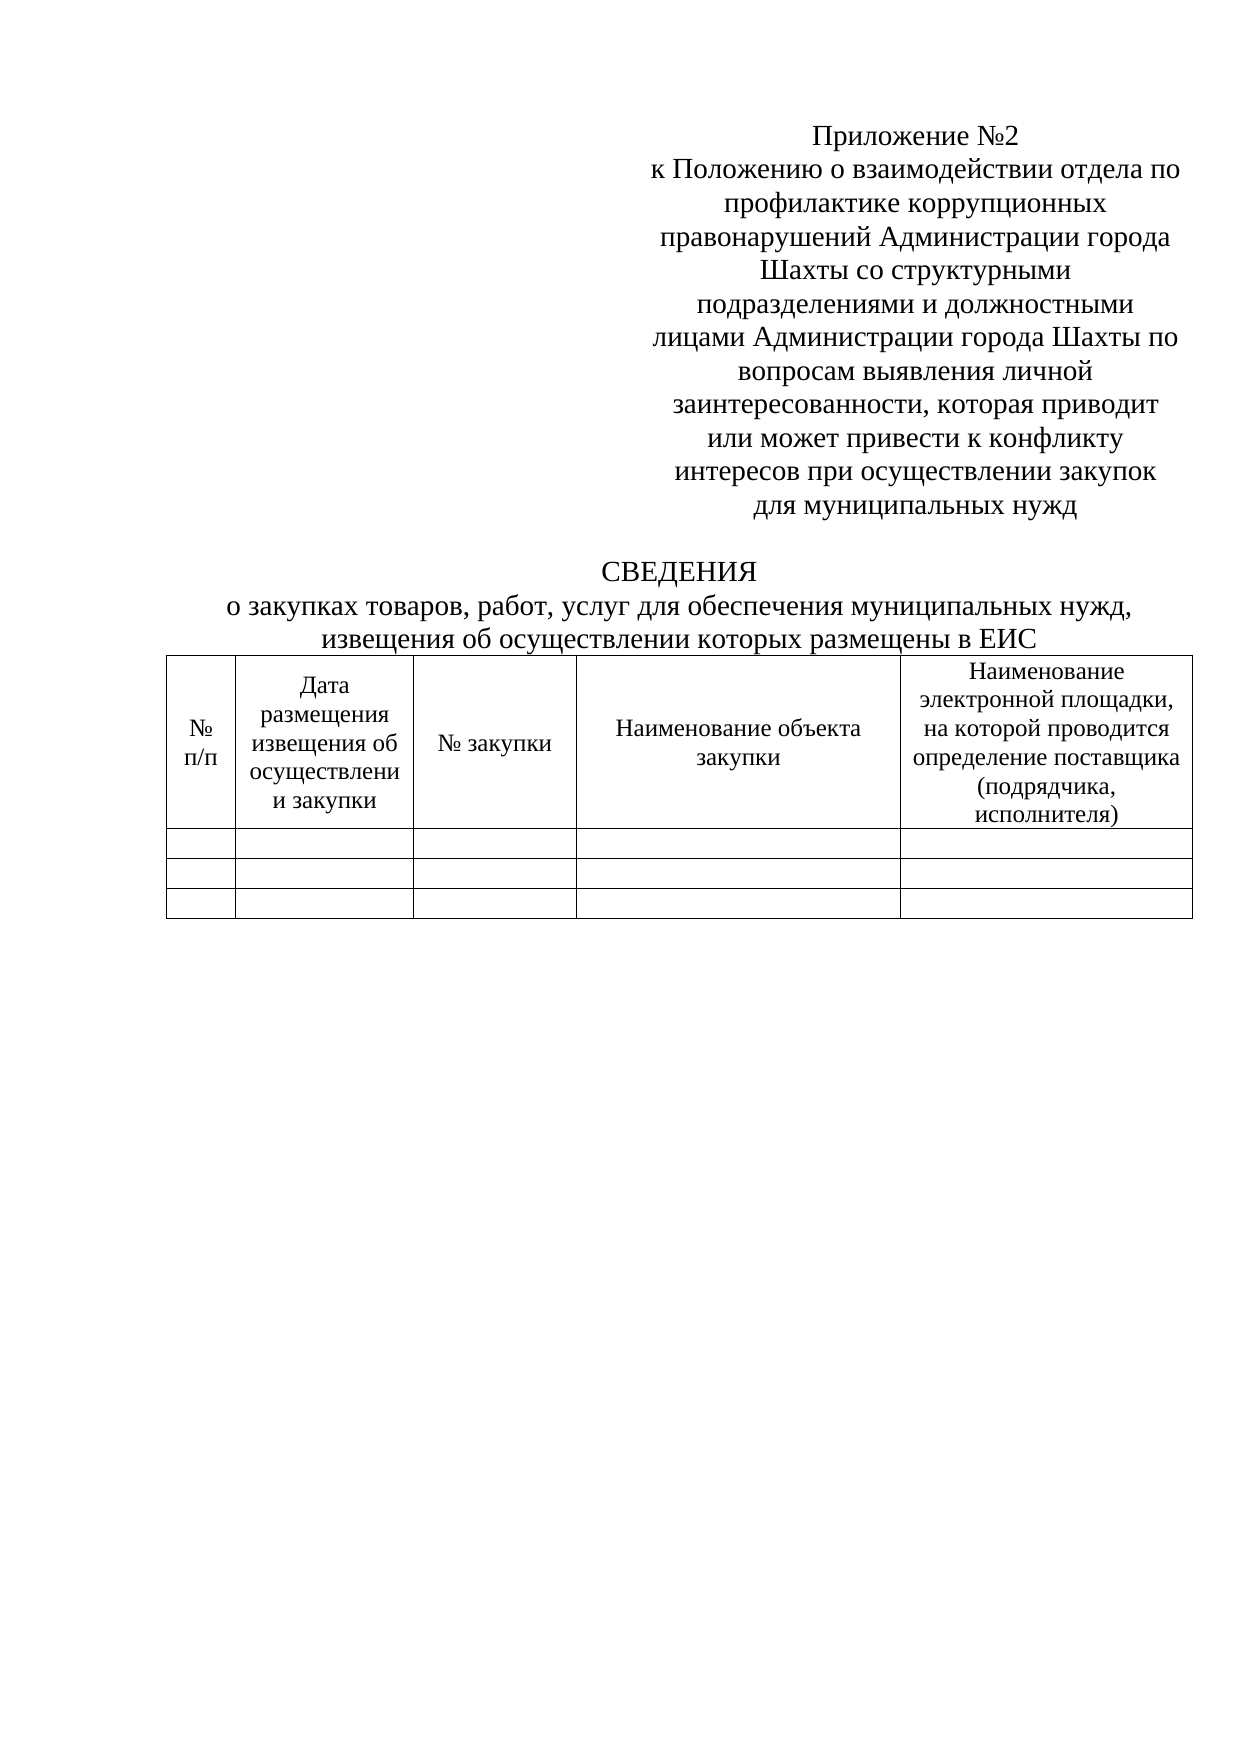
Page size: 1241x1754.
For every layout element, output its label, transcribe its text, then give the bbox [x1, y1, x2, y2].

table_cell [901, 889, 1192, 918]
table_header Дата размещения извещения об осуществлении закупки [236, 656, 413, 828]
table_cell [236, 859, 413, 888]
table_header Наименование объекта закупки [577, 656, 900, 828]
table_cell [414, 859, 576, 888]
table_cell [901, 859, 1192, 888]
table_cell [414, 889, 576, 918]
text СВЕДЕНИЯ [177, 554, 1181, 588]
table_cell [167, 889, 235, 918]
table_cell [577, 829, 900, 858]
table_cell [577, 889, 900, 918]
table_cell [167, 829, 235, 858]
text о закупках товаров, работ, услуг для обеспечения муниципальных нужд, извещения об осуществлении которых размещены в ЕИС [177, 588, 1181, 655]
table_cell [414, 829, 576, 858]
text Приложение №2 [650, 118, 1181, 152]
text к Положению о взаимодействии отдела по профилактике коррупционных правонарушений Администрации города Шахты со структурными подразделениями и должностными лицами Администрации города Шахты по вопросам выявления личной заинтересованности, которая приводит или может привести к конфликту интересов при осуществлении закупок для муниципальных нужд [650, 152, 1181, 521]
table_cell [236, 889, 413, 918]
table_cell [901, 829, 1192, 858]
table_cell [236, 829, 413, 858]
table_header Наименование электронной площадки, на которой проводится определение поставщика (подрядчика, исполнителя) [901, 656, 1192, 828]
table_header № п/п [167, 656, 235, 828]
table_cell [167, 859, 235, 888]
table_header № закупки [414, 656, 576, 828]
table_cell [577, 859, 900, 888]
